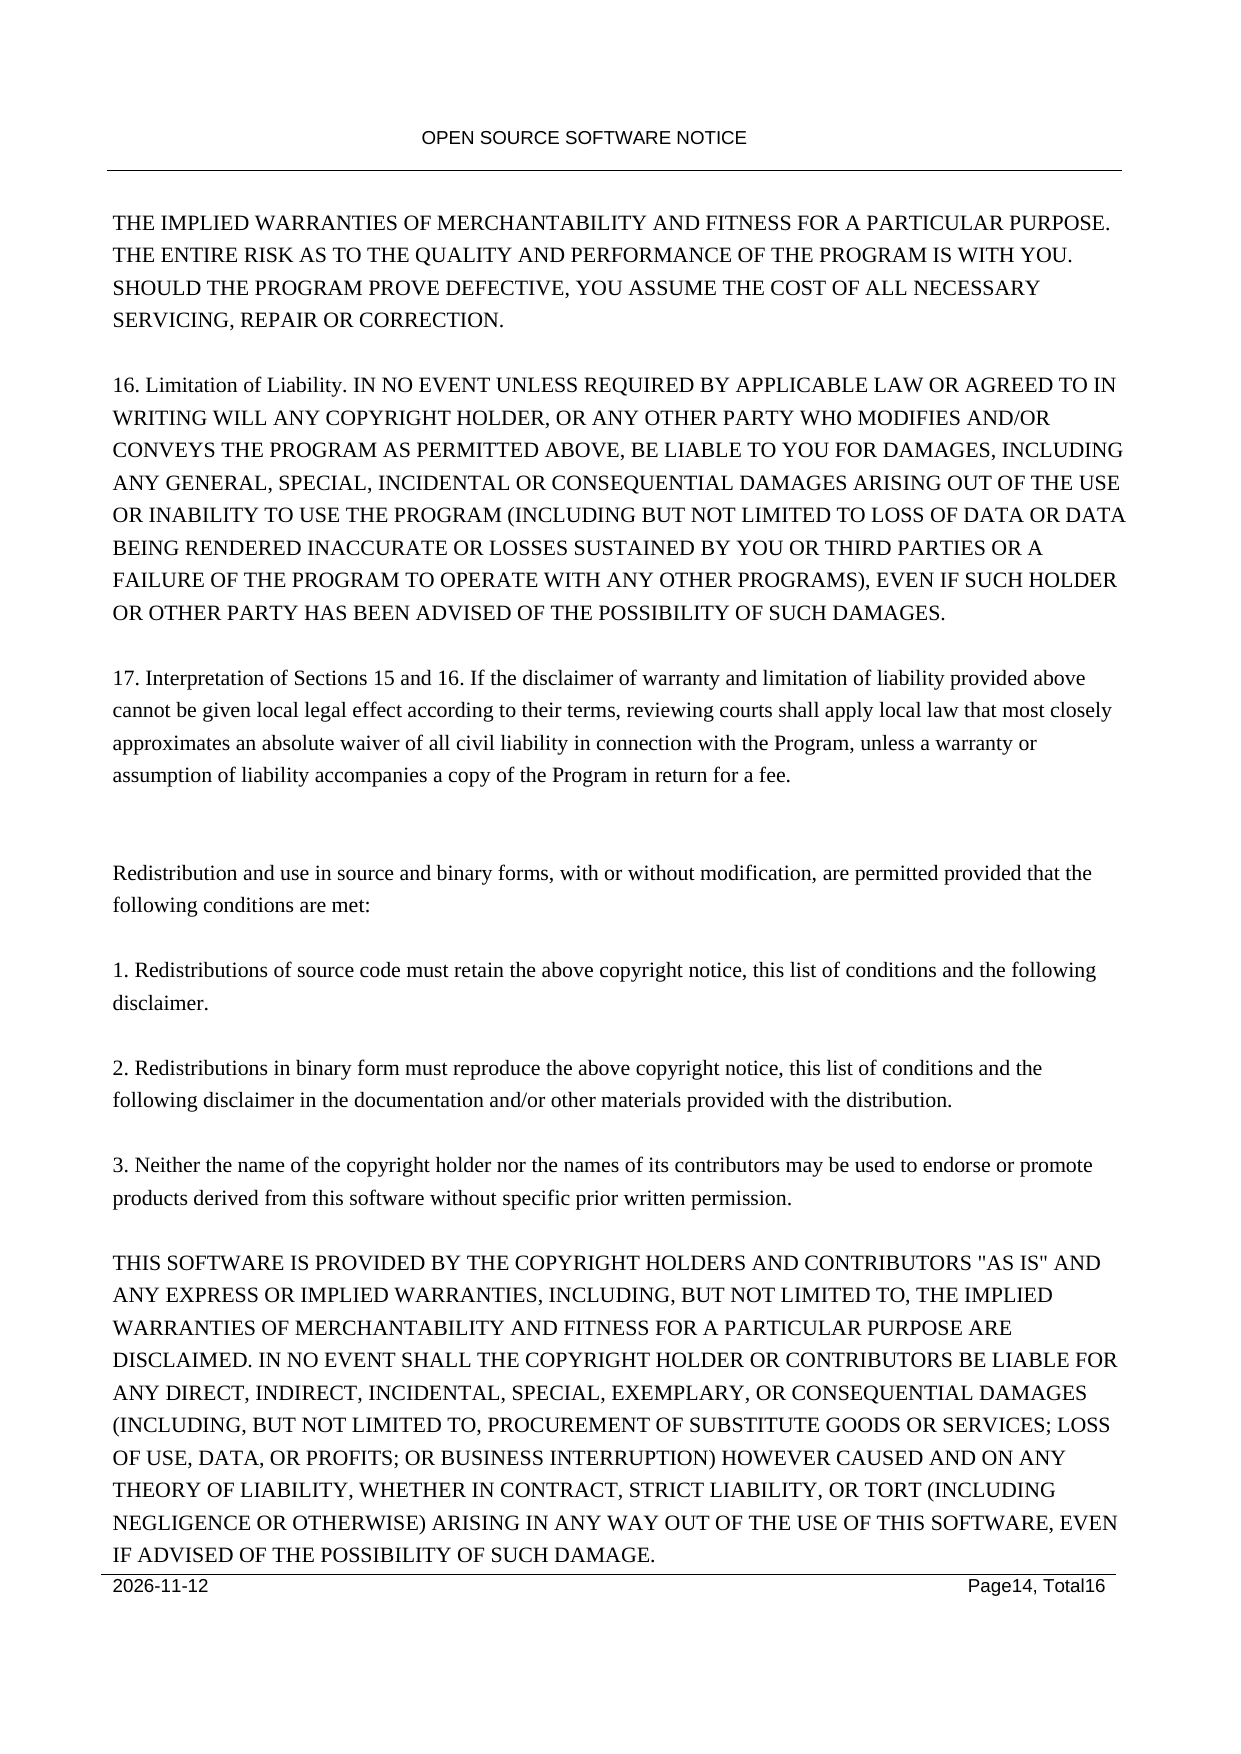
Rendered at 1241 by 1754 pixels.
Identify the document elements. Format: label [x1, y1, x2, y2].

text [112, 206, 1128, 1571]
